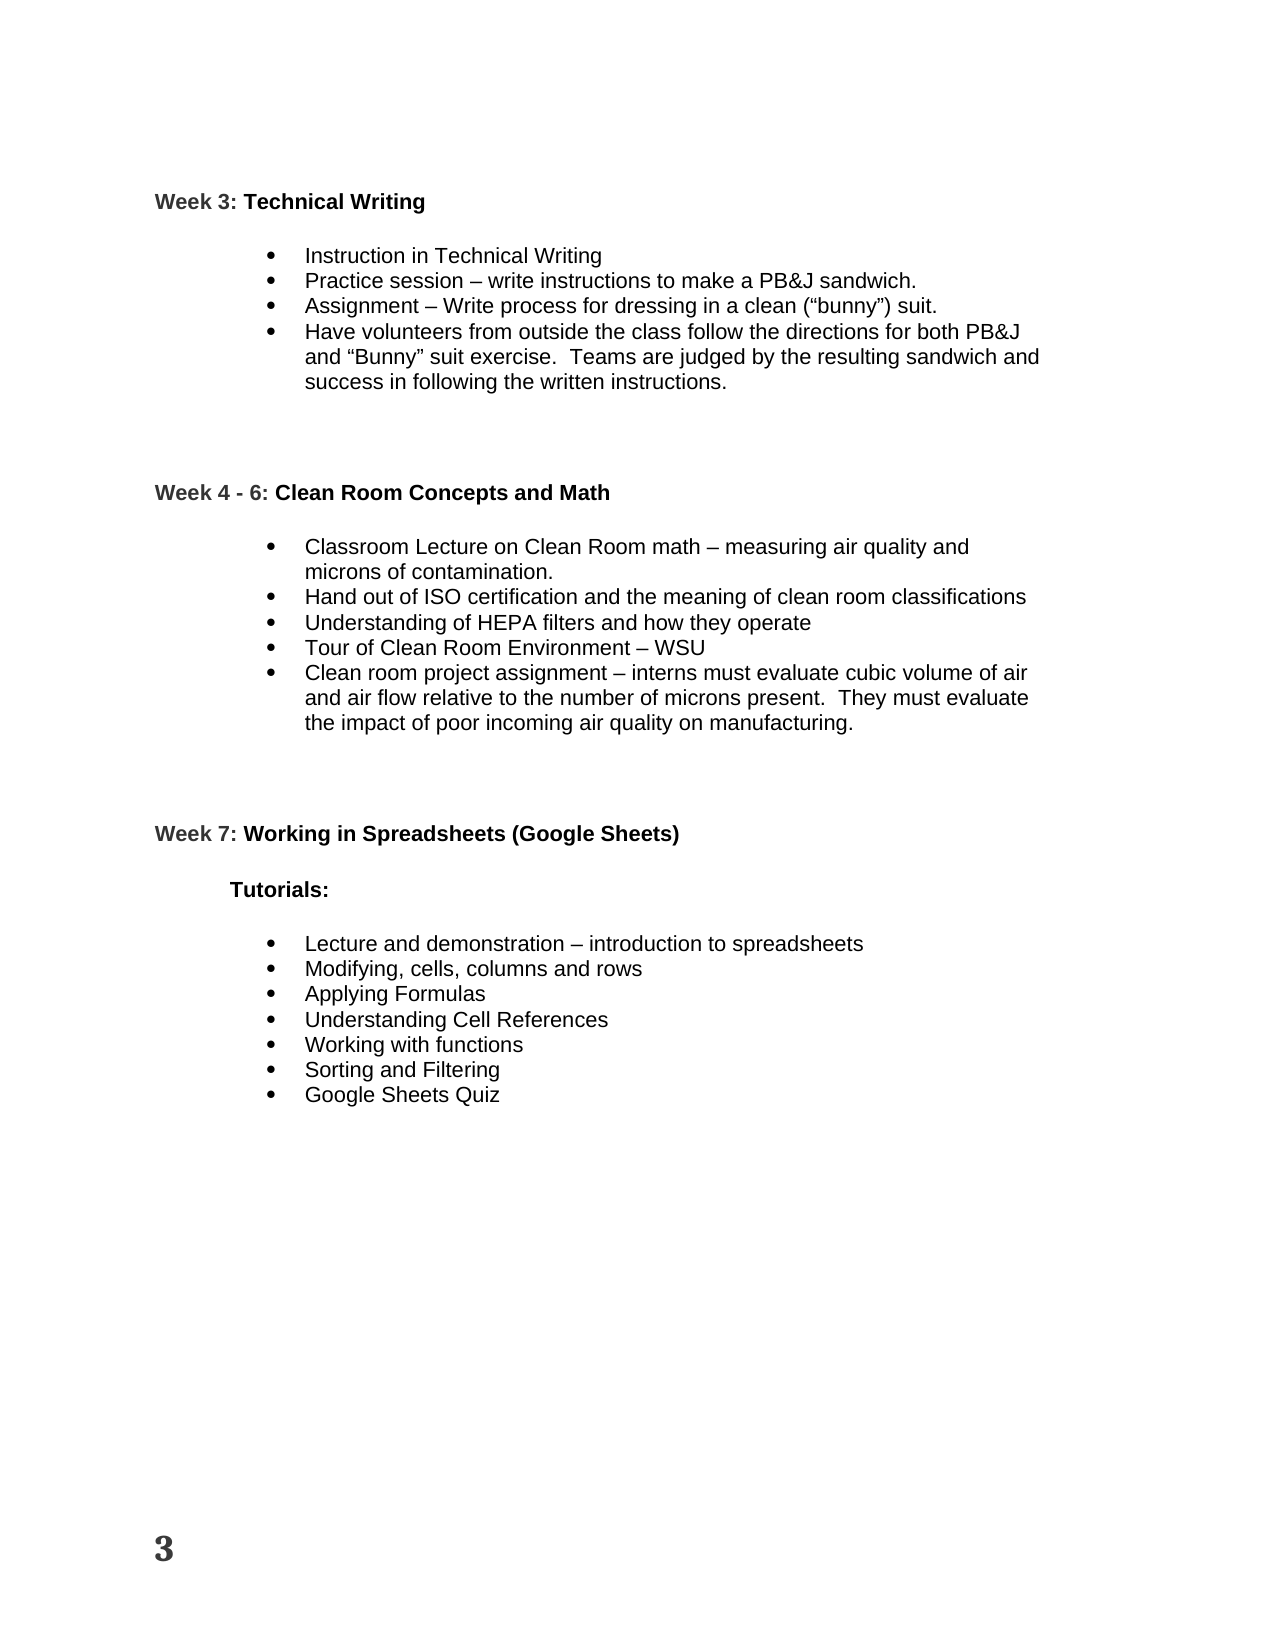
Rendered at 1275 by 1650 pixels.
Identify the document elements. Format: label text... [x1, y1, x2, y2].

list Hand out of ISO certification and the meaning of clean room classifications [267, 584, 1048, 609]
list Modifying, cells, columns and rows [267, 956, 1048, 981]
list Lecture and demonstration – introduction to spreadsheets [267, 931, 1048, 956]
list Practice session – write instructions to make a PB&J sandwich. [267, 268, 1048, 293]
list Classroom Lecture on Clean Room math – measuring air quality and microns of contamination. [267, 534, 1048, 584]
text Week 3: Technical Writing [154, 187, 1048, 214]
list Applying Formulas [267, 981, 1048, 1006]
text Tutorials: [154, 875, 1048, 902]
list Sorting and Filtering [267, 1057, 1048, 1082]
text Week 4 - 6: Clean Room Concepts and Math [154, 478, 1048, 504]
list Working with functions [267, 1032, 1048, 1057]
list Clean room project assignment – interns must evaluate cubic volume of air and air flow relative to the number of microns present. They must evaluate the impact of poor incoming air quality on manufacturing. [267, 660, 1048, 735]
list Have volunteers from outside the class follow the directions for both PB&J and “Bunny” suit exercise. Teams are judged by the resulting sandwich and success in following the written instructions. [267, 319, 1048, 394]
list Instruction in Technical Writing [267, 243, 1048, 268]
text Week 7: Working in Spreadsheets (Google Sheets) [154, 819, 1048, 846]
list Understanding Cell References [267, 1006, 1048, 1032]
list Understanding of HEPA filters and how they operate [267, 609, 1048, 634]
list Tour of Clean Room Environment – WSU [267, 634, 1048, 660]
list Google Sheets Quiz [267, 1082, 1048, 1107]
list Assignment – Write process for dressing in a clean (“bunny”) suit. [267, 293, 1048, 319]
